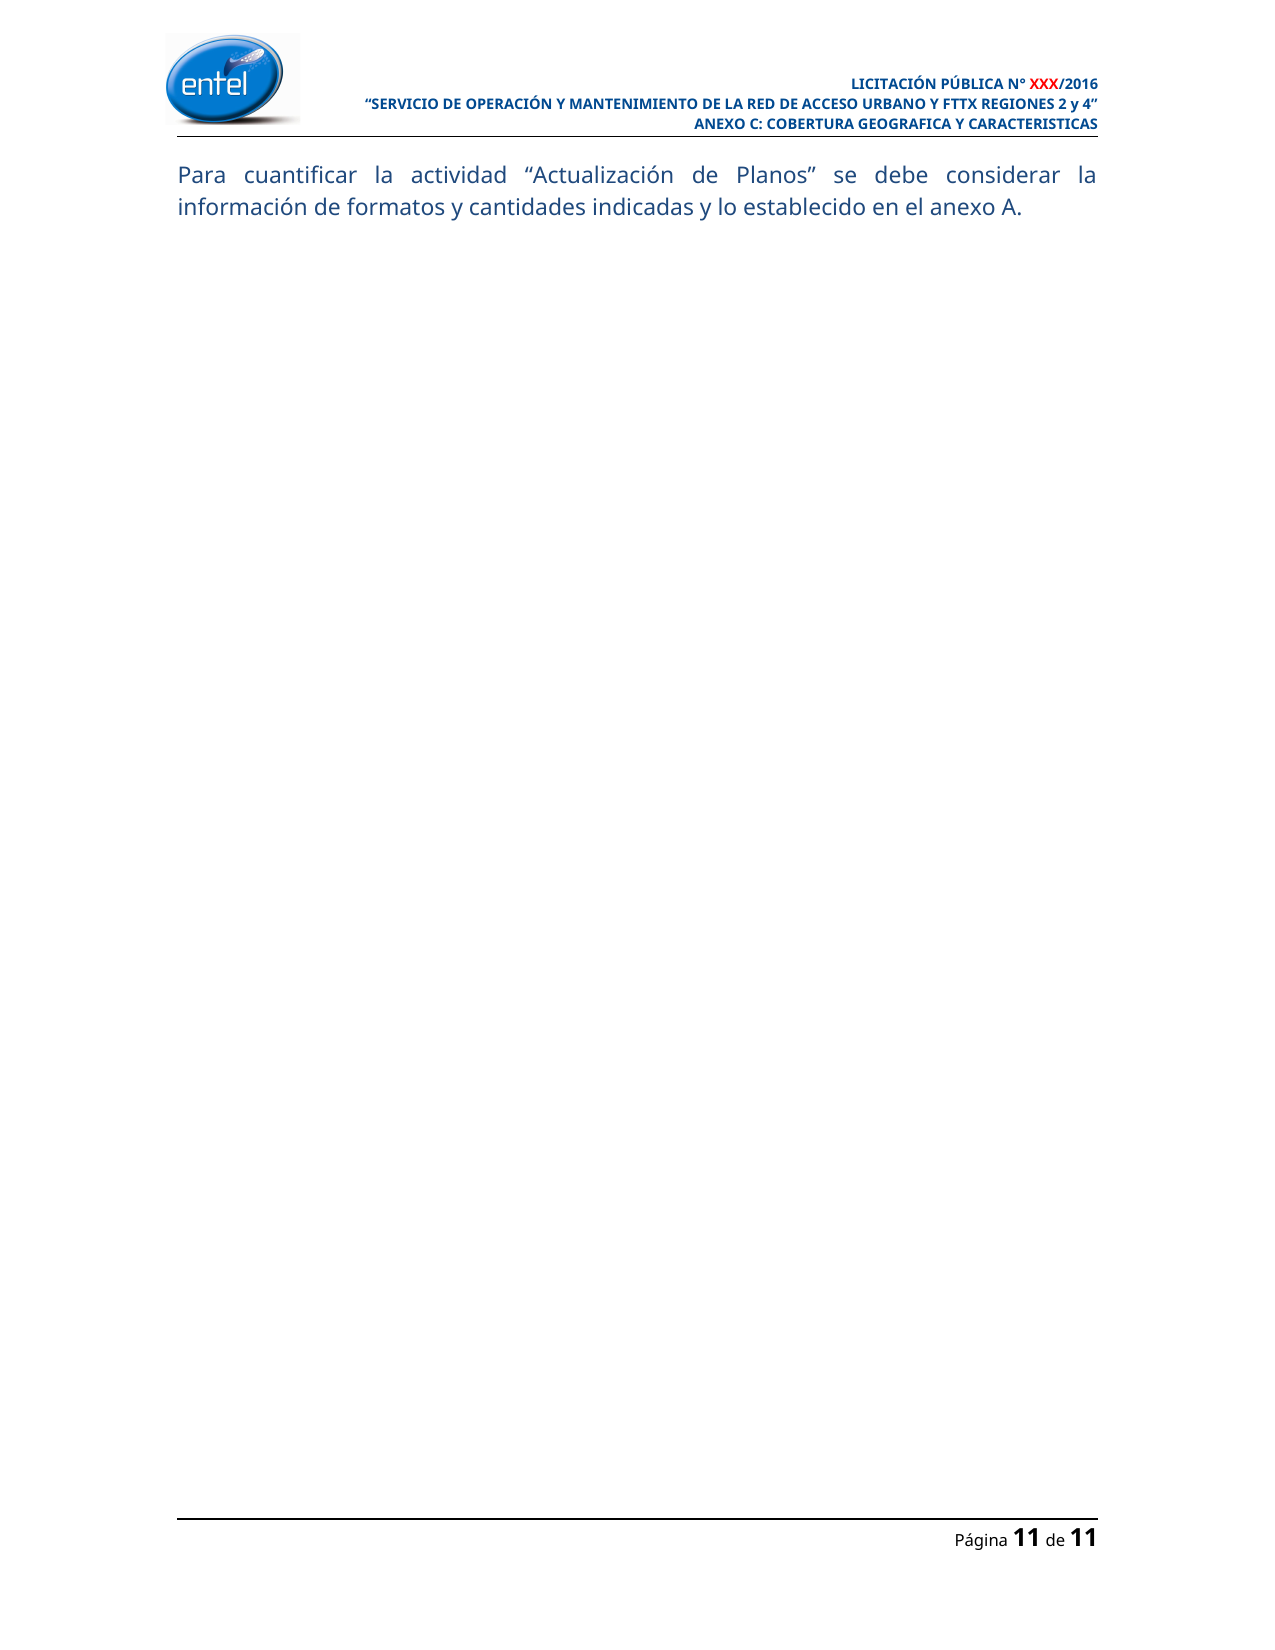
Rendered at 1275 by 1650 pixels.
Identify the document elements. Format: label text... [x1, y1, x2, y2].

text Para cuantificar la actividad “Actualización de Planos” se debe considerar la información de formatos y cantidades indicadas y lo establecido en el anexo A. [177, 159, 1098, 222]
picture [165, 33, 301, 125]
